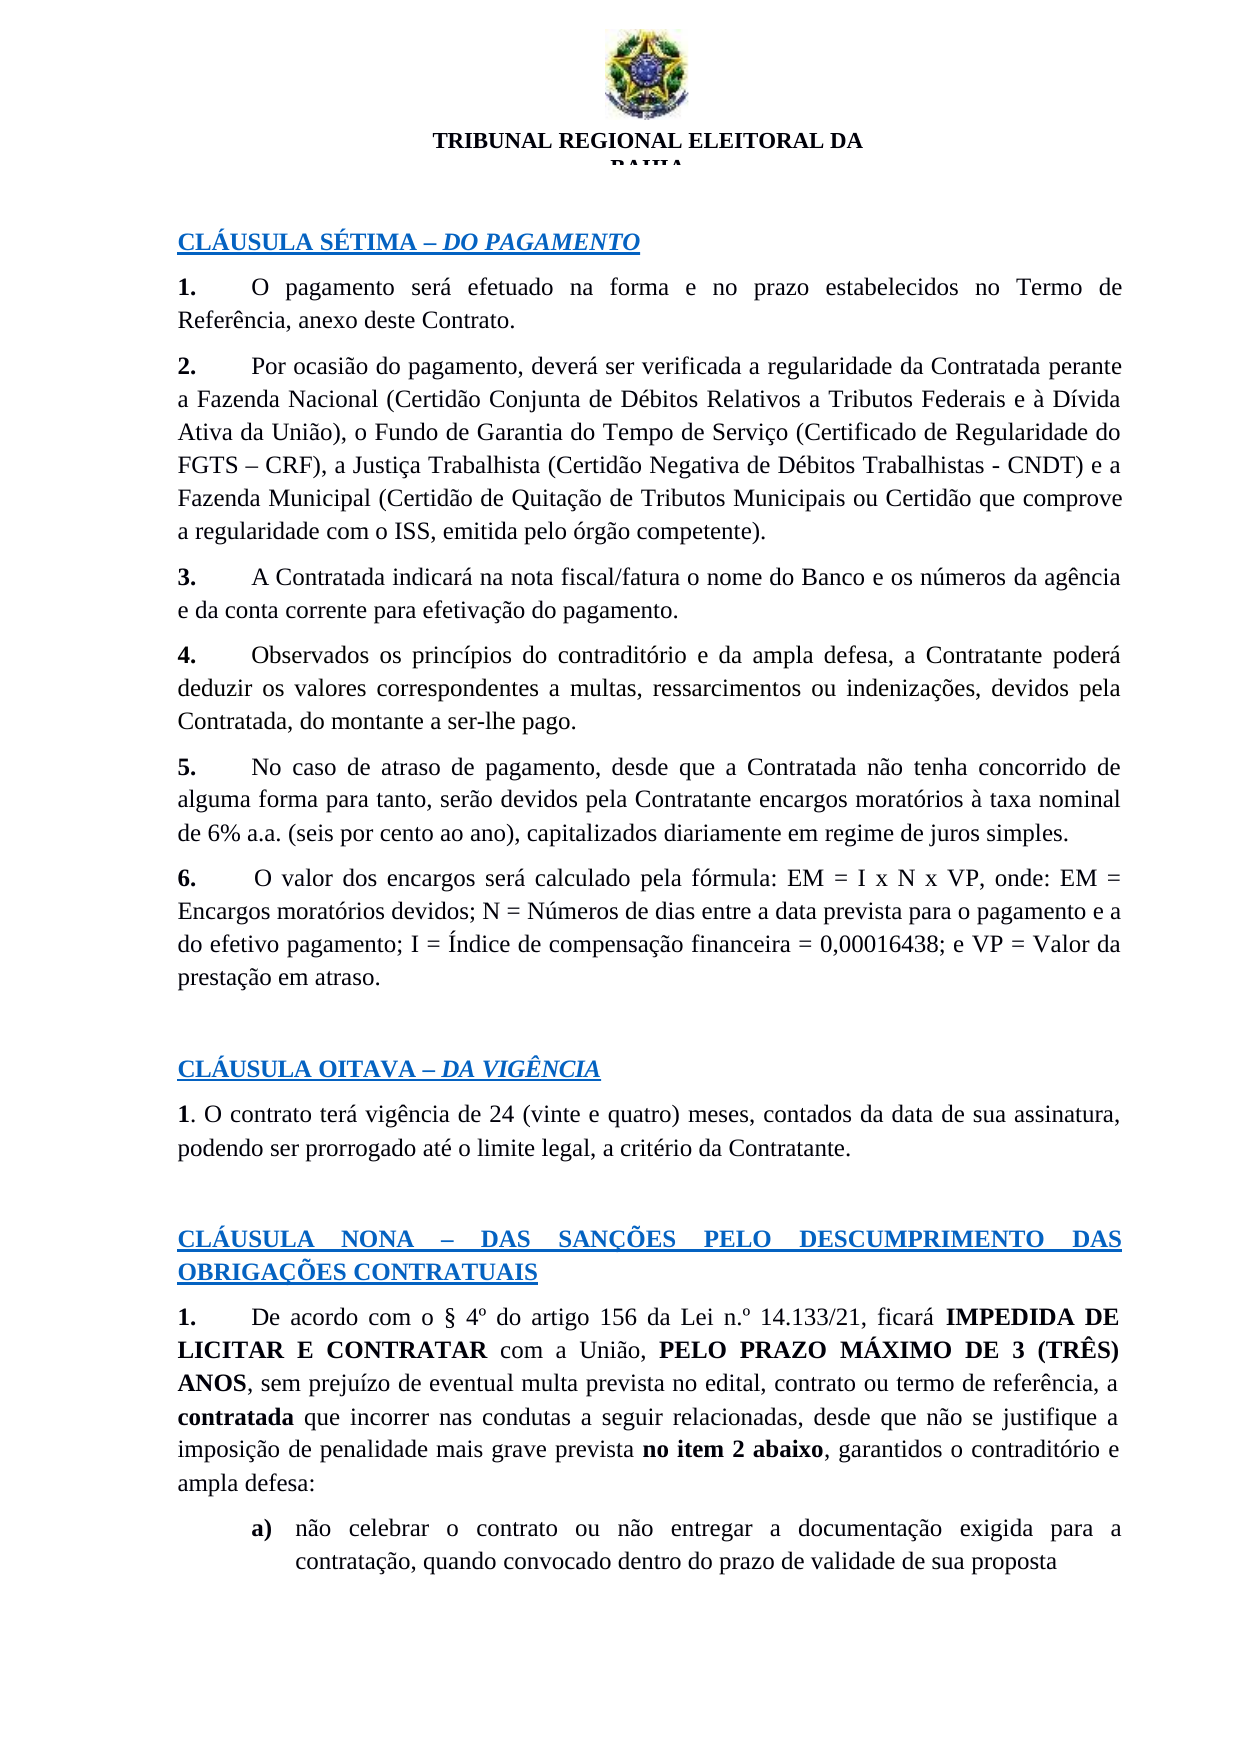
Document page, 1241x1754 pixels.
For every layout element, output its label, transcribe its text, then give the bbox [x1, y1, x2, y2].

list O valor dos encargos será calculado pela fórmula: EM = I x N x VP, onde: EM = Encargos moratórios devidos; N = Números de dias entre a data prevista para o pagamento e a do efetivo pagamento; I = Índice de compensação financeira = 0,00016438; e VP = Valor da prestação em atraso. [177, 863, 1122, 991]
list De acordo com o § 4º do artigo 156 da Lei n.º 14.133/21, ficará IMPEDIDA DE LICITAR E CONTRATAR com a União, PELO PRAZO MÁXIMO DE 3 (TRÊS) ANOS, sem prejuízo de eventual multa prevista no edital, contrato ou termo de referência, a contratada que incorrer nas condutas a seguir relacionadas, desde que não se justifique a imposição de penalidade mais grave prevista no item 2 abaixo, garantidos o contraditório e ampla defesa: [177, 1302, 1119, 1496]
text CLÁUSULA OITAVA – DA VIGÊNCIA [177, 1054, 1194, 1082]
picture [605, 29, 689, 120]
subtitle CLÁUSULA NONA – DAS SANÇÕES PELO DESCUMPRIMENTO DAS OBRIGAÇÕES CONTRATUAIS [177, 1252, 1122, 1286]
list No caso de atraso de pagamento, desde que a Contratada não tenha concorrido de alguma forma para tanto, serão devidos pela Contratante encargos moratórios à taxa nominal de 6% a.a. (seis por cento ao ano), capitalizados diariamente em regime de juros simples. [177, 752, 1122, 846]
list Por ocasião do pagamento, deverá ser verificada a regularidade da Contratada perante a Fazenda Nacional (Certidão Conjunta de Débitos Relativos a Tributos Federais e à Dívida Ativa da União), o Fundo de Garantia do Tempo de Serviço (Certificado de Regularidade do FGTS – CRF), a Justiça Trabalhista (Certidão Negativa de Débitos Trabalhistas - CNDT) e a Fazenda Municipal (Certidão de Quitação de Tributos Municipais ou Certidão que comprove a regularidade com o ISS, emitida pelo órgão competente). [177, 351, 1122, 545]
text CLÁUSULA SÉTIMA – DO PAGAMENTO [177, 227, 1194, 256]
list O pagamento será efetuado na forma e no prazo estabelecidos no Termo de Referência, anexo deste Contrato. [177, 272, 1122, 334]
list Observados os princípios do contraditório e da ampla defesa, a Contratante poderá deduzir os valores correspondentes a multas, ressarcimentos ou indenizações, devidos pela Contratada, do montante a ser-lhe pago. [177, 640, 1122, 735]
list A Contratada indicará na nota fiscal/fatura o nome do Banco e os números da agência e da conta corrente para efetivação do pagamento. [177, 562, 1122, 623]
subtitle CLÁUSULA NONA – DAS SANÇÕES PELO DESCUMPRIMENTO DAS OBRIGAÇÕES CONTRATUAIS [177, 1224, 1122, 1249]
list não celebrar o contrato ou não entregar a documentação exigida para a contratação, quando convocado dentro do prazo de validade de sua proposta [251, 1513, 1122, 1575]
text 1. O contrato terá vigência de 24 (vinte e quatro) meses, contados da data de sua assinatura, podendo ser prorrogado até o limite legal, a critério da Contratante. [177, 1099, 1122, 1161]
